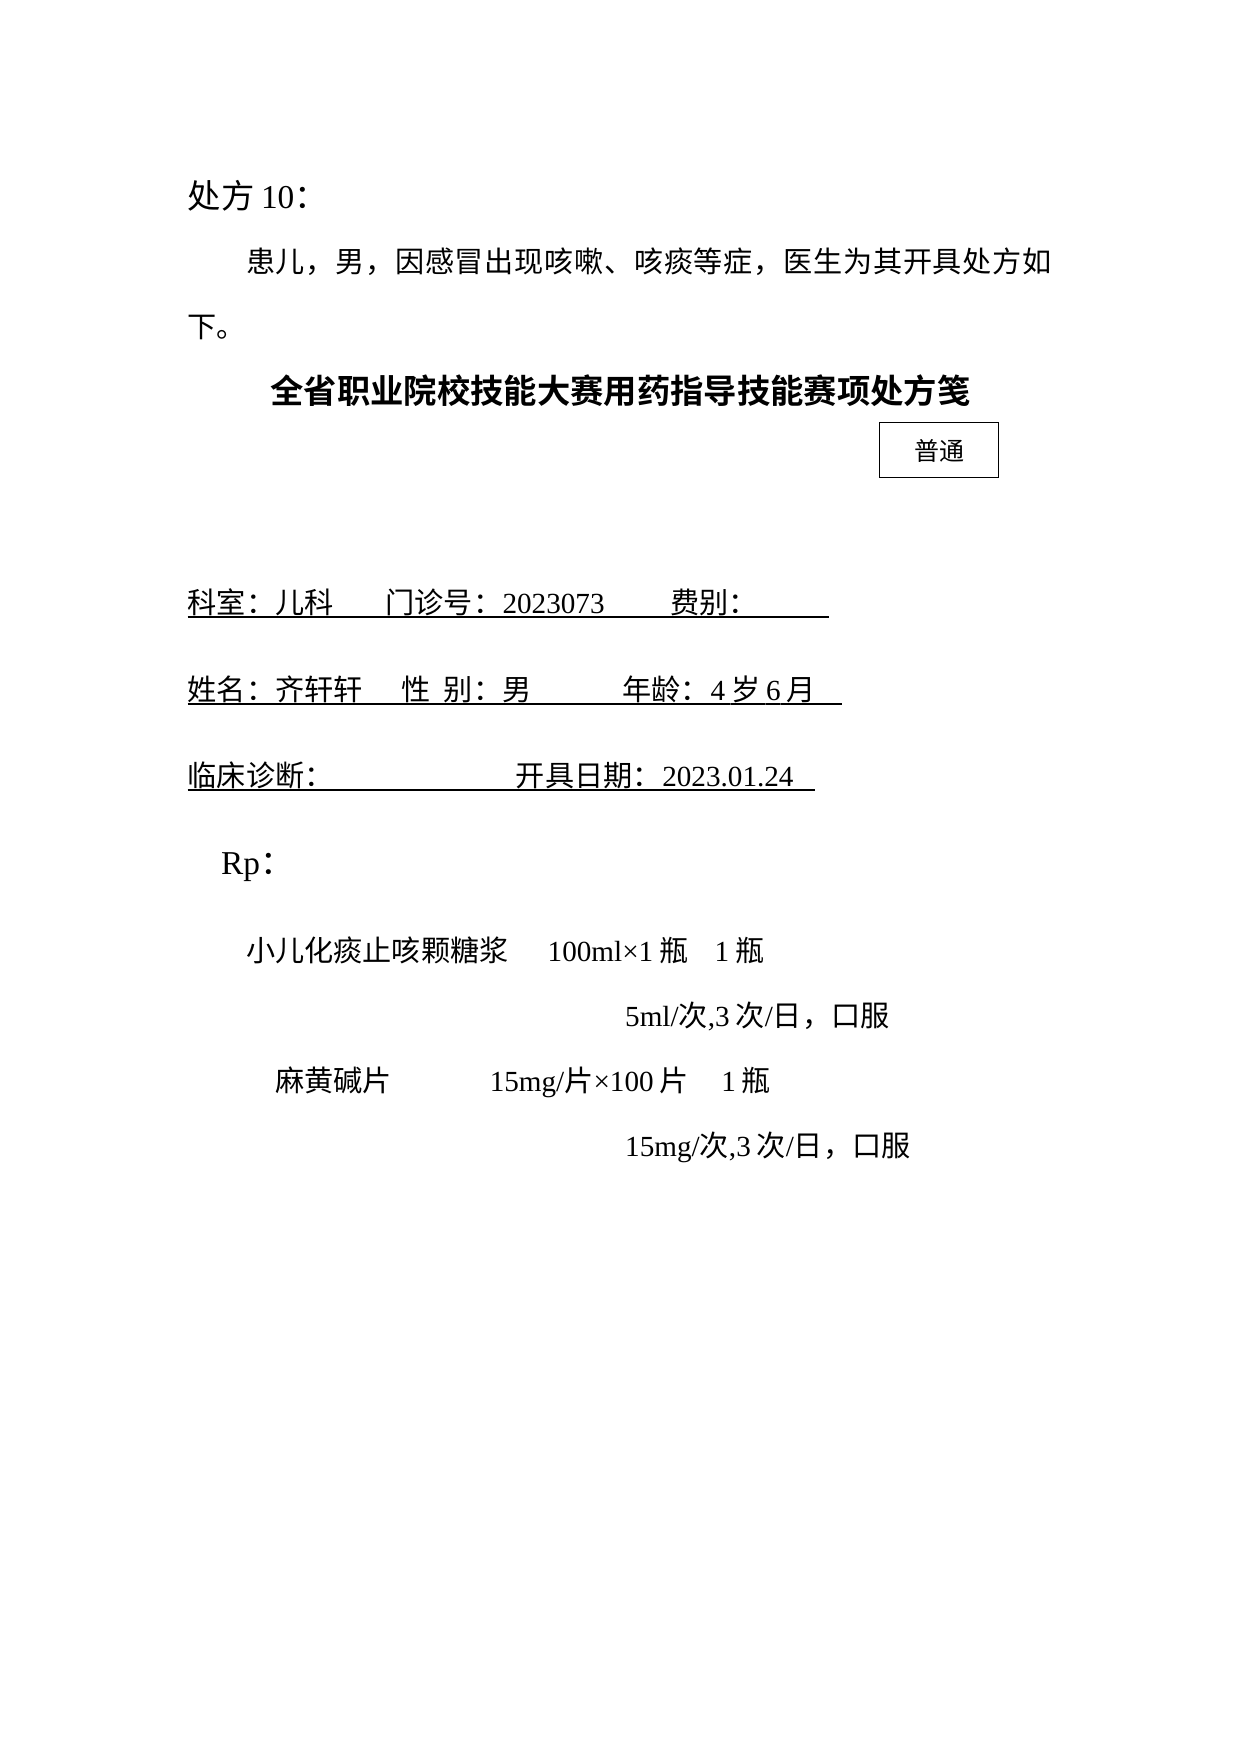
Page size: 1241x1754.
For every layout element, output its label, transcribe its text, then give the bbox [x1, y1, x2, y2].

text 15mg/次,3次/日，口服 [187, 1111, 1053, 1176]
text 姓名：齐轩轩 性 别：男 年龄：4岁6月 [187, 655, 1053, 720]
text 小儿化痰止咳颗糖浆 100ml×1瓶 1瓶 [187, 916, 1053, 981]
text 临床诊断： 开具日期：2023.01.24 [187, 741, 1053, 806]
text Rp： [187, 827, 1053, 892]
text 科室：儿科 门诊号：2023073 费别： [187, 569, 1053, 634]
text 患儿，男，因感冒出现咳嗽、咳痰等症，医生为其开具处方如下。 [187, 227, 1053, 357]
text 全省职业院校技能大赛用药指导技能赛项处方笺 [187, 357, 1053, 422]
text 麻黄碱片 15mg/片×100片 1瓶 [187, 1046, 1053, 1111]
text 5ml/次,3次/日，口服 [187, 981, 1053, 1046]
text 处方10： [187, 162, 1053, 227]
